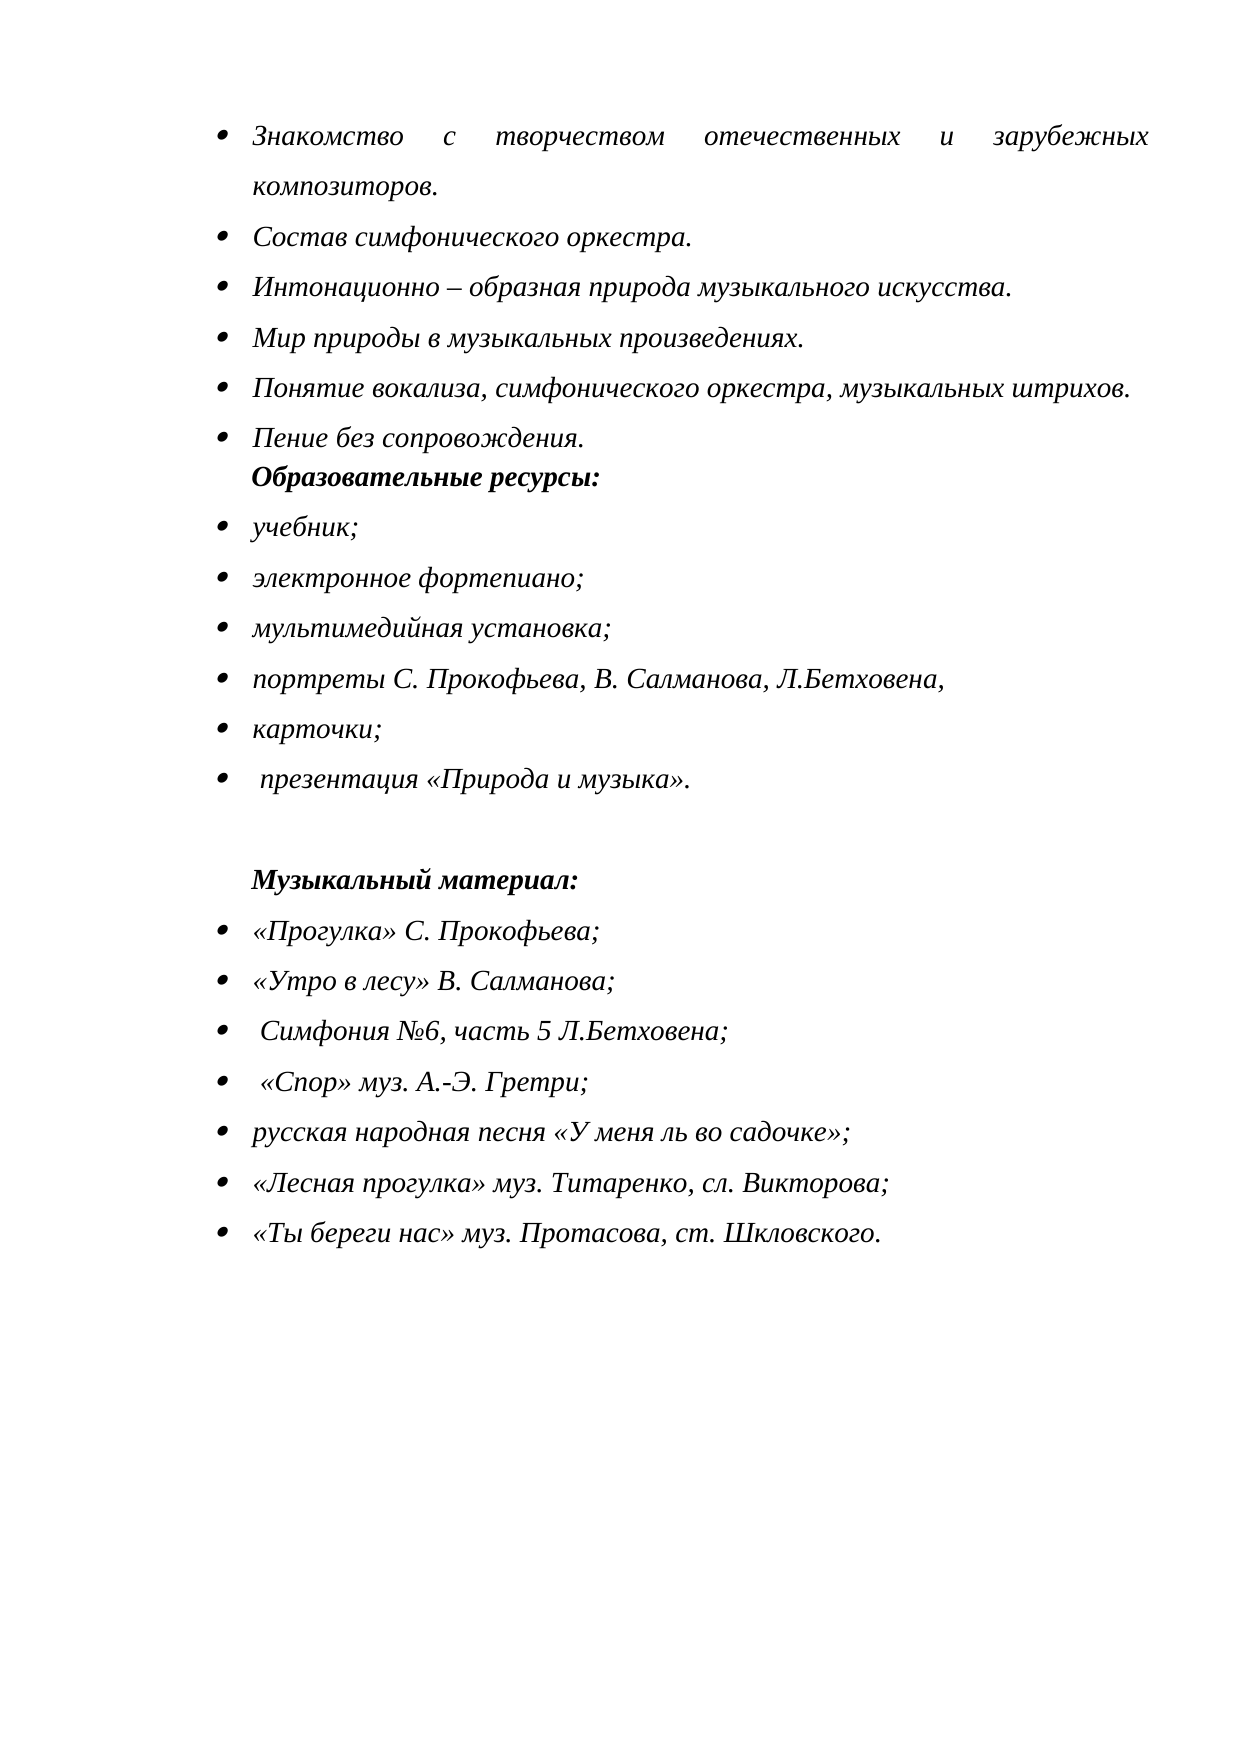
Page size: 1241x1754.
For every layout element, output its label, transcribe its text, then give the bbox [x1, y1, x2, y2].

list учебник; [215, 509, 1152, 543]
list «Ты береги нас» муз. Протасова, ст. Шкловского. [215, 1215, 1152, 1249]
list «Спор» муз. А.-Э. Гретри; [215, 1064, 1152, 1097]
list Интонационно – образная природа музыкального искусства. [215, 269, 1152, 303]
list мультимедийная установка; [215, 610, 1152, 644]
text Музыкальный материал: [177, 862, 1152, 896]
list электронное фортепиано; [215, 560, 1152, 593]
list Понятие вокализа, симфонического оркестра, музыкальных штрихов. [215, 370, 1152, 404]
list «Прогулка» С. Прокофьева; [215, 913, 1152, 946]
list Мир природы в музыкальных произведениях. [215, 320, 1152, 353]
list Пение без сопровождения. [215, 421, 1152, 454]
list Знакомство с творчеством отечественных и зарубежных композиторов. [215, 118, 1152, 202]
list «Лесная прогулка» муз. Титаренко, сл. Викторова; [215, 1165, 1152, 1198]
list презентация «Природа и музыка». [215, 762, 1152, 795]
list Симфония №6, часть 5 Л.Бетховена; [215, 1013, 1152, 1047]
list Состав симфонического оркестра. [215, 219, 1152, 252]
list «Утро в лесу» В. Салманова; [215, 963, 1152, 997]
list портреты С. Прокофьева, В. Салманова, Л.Бетховена, [215, 661, 1152, 694]
list русская народная песня «У меня ль во садочке»; [215, 1114, 1152, 1148]
list карточки; [215, 711, 1152, 745]
text Образовательные ресурсы: [177, 459, 1152, 493]
